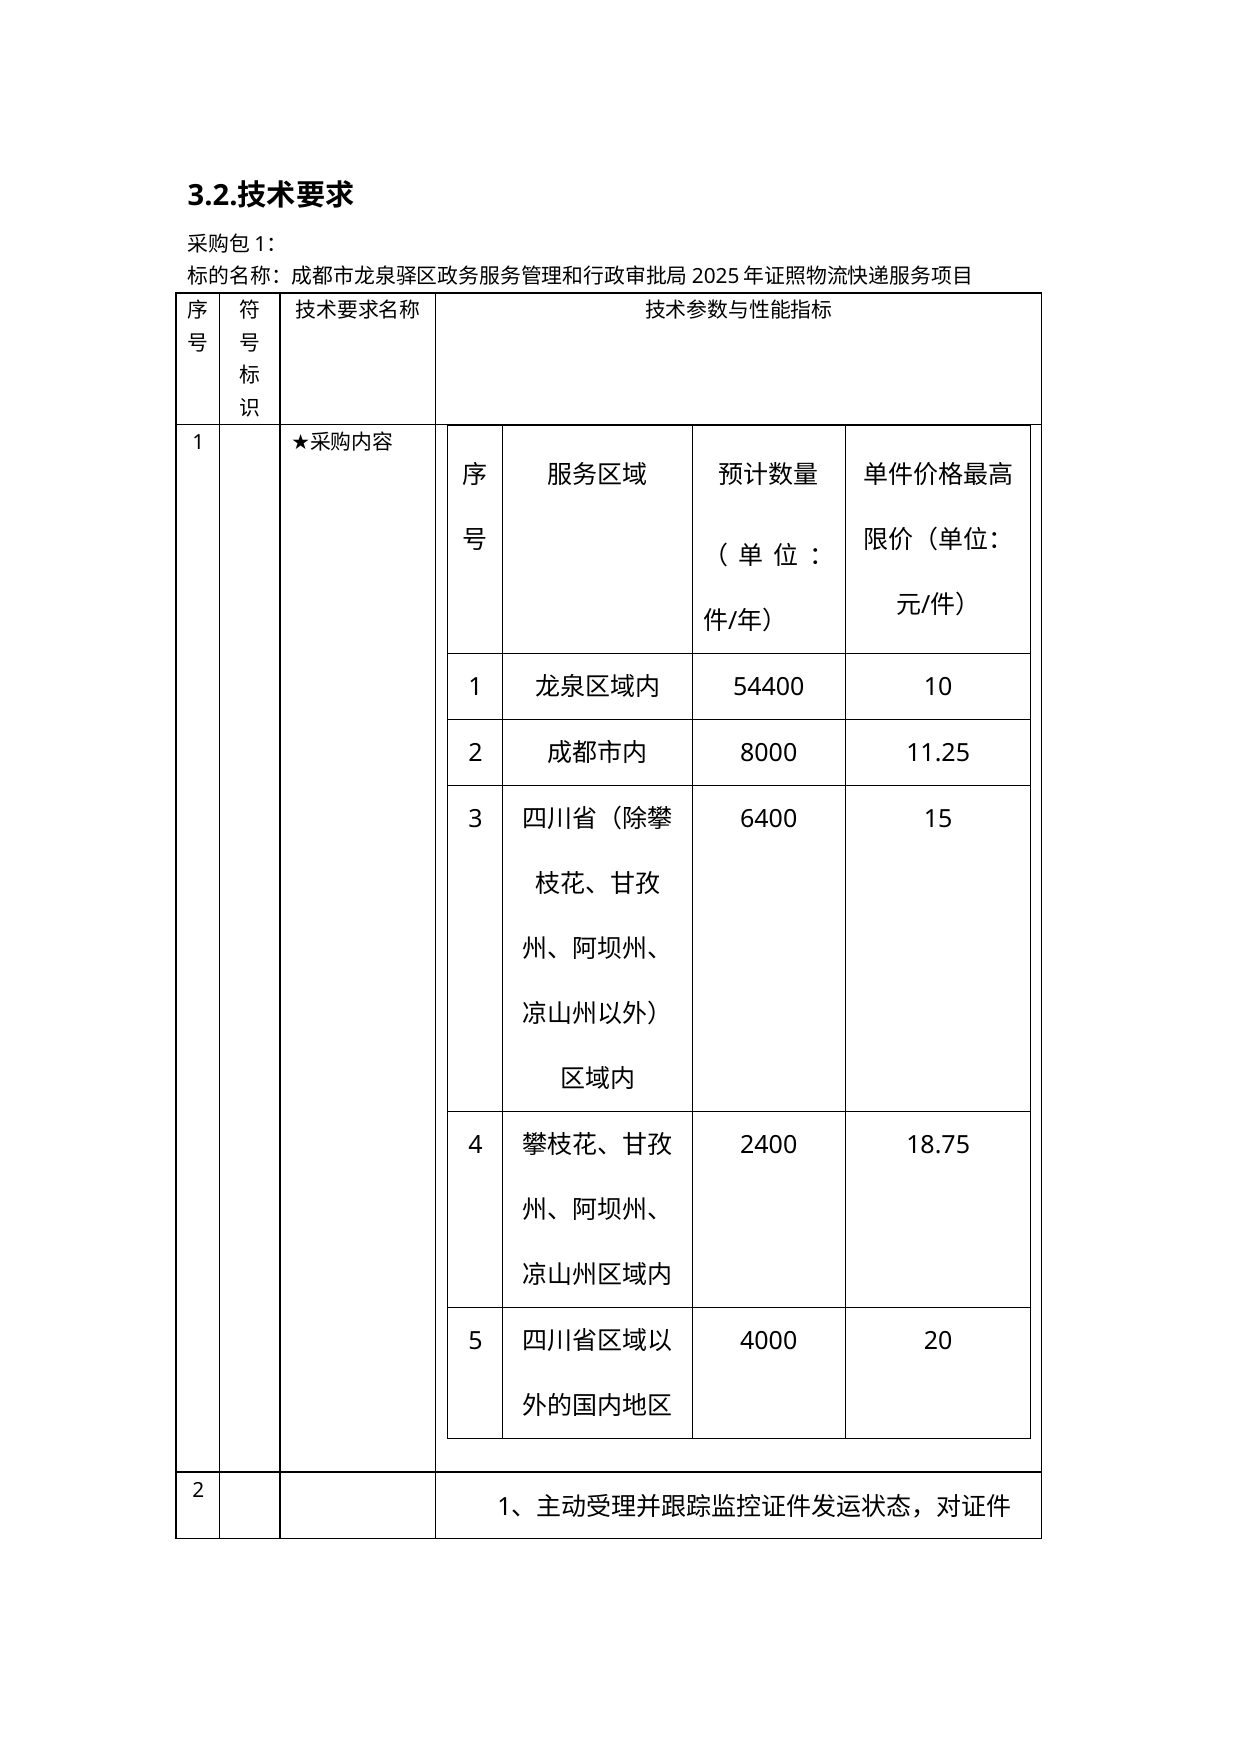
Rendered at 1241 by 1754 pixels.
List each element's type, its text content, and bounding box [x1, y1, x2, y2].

table_cell 2 [177, 1473, 219, 1538]
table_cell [436, 1473, 1041, 1538]
text 采购包1： [187, 227, 1053, 259]
table_cell [436, 425, 1041, 1471]
table_cell [220, 1473, 279, 1538]
table_cell [220, 425, 279, 1471]
table_cell 1 [177, 425, 219, 1471]
text 标的名称：成都市龙泉驿区政务服务管理和行政审批局2025年证照物流快递服务项目 [187, 259, 1053, 292]
text 3.2.技术要求 [187, 162, 1053, 227]
table_cell ★采购内容 [281, 425, 435, 1471]
table_header 技术要求名称 [281, 294, 435, 423]
table_header 符号标识 [220, 294, 279, 423]
table_cell [281, 1473, 435, 1538]
table_header 技术参数与性能指标 [436, 294, 1041, 423]
table_header 序号 [177, 294, 219, 423]
